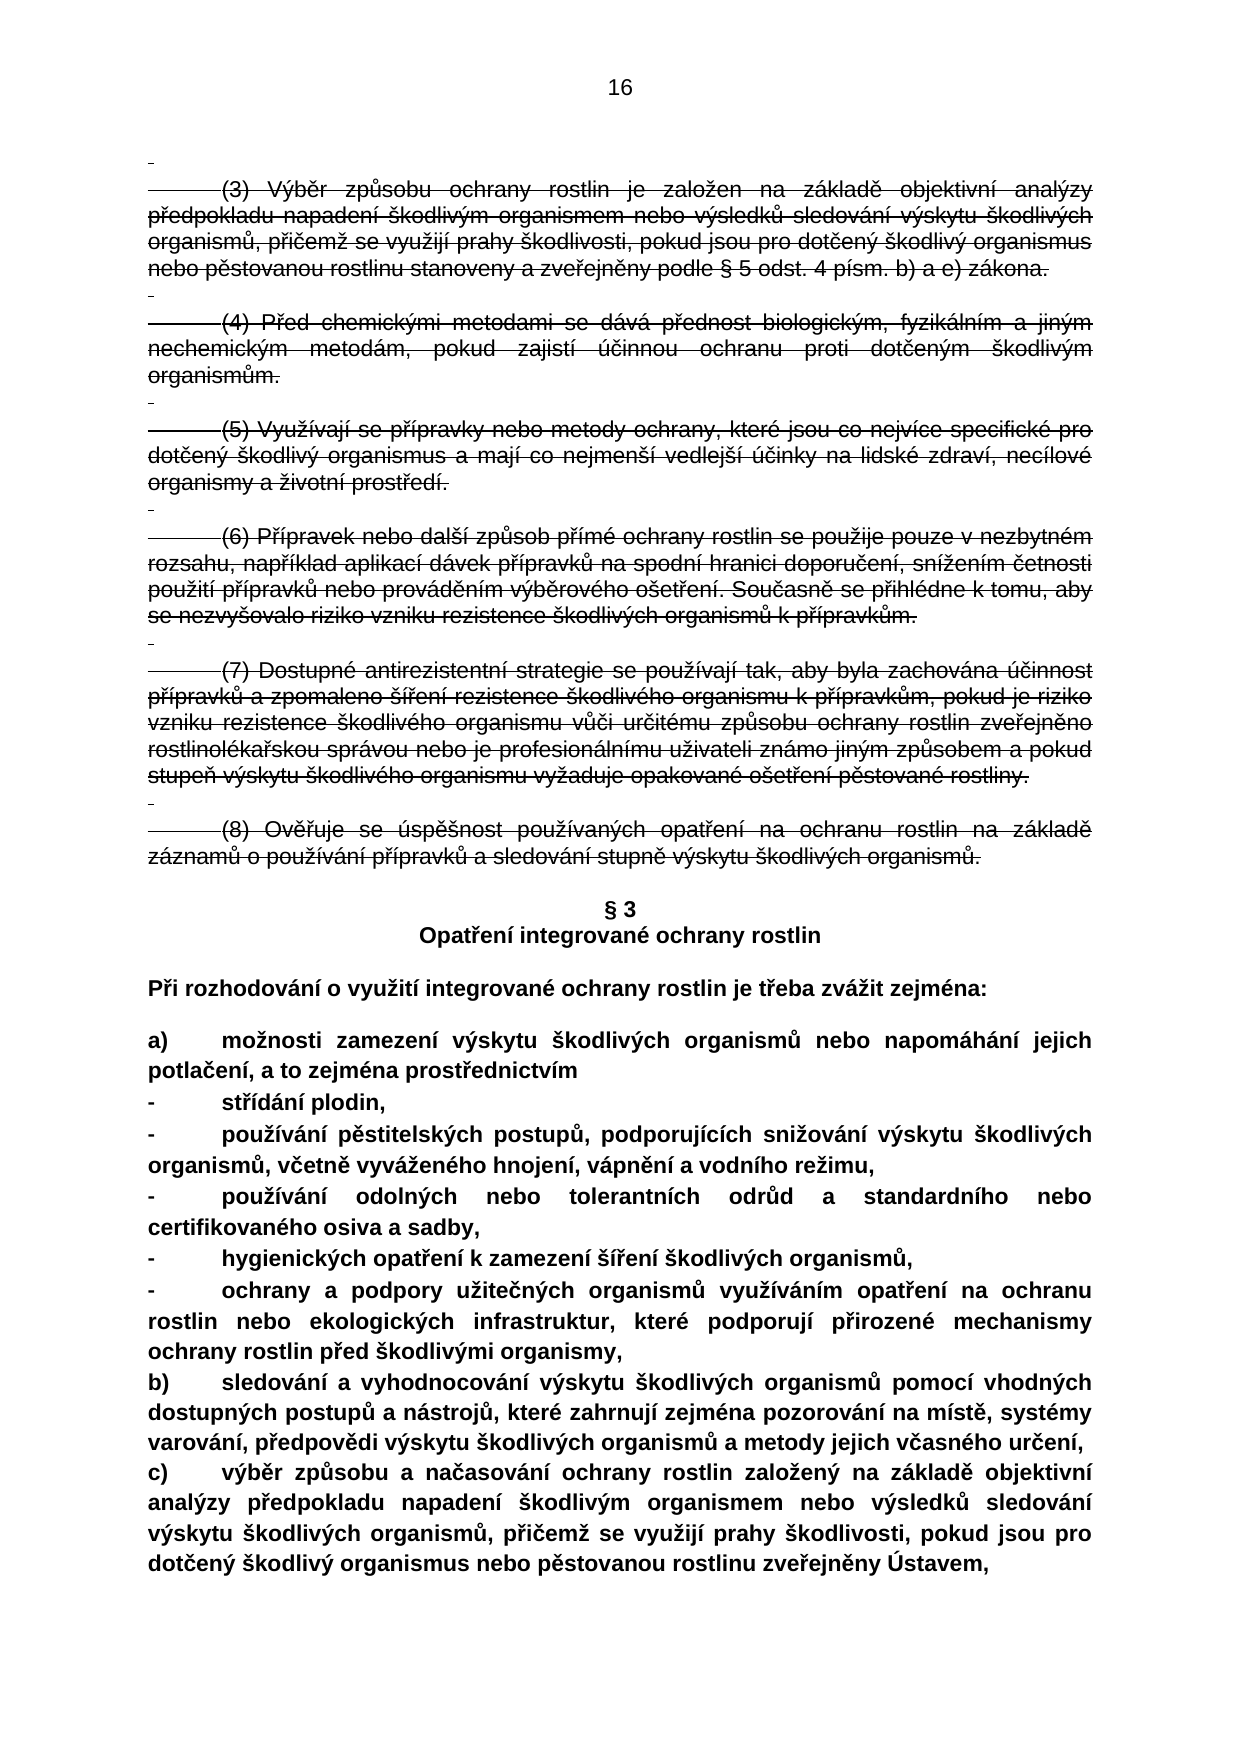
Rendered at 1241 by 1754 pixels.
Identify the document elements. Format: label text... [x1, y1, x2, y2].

text (4) Před chemickými metodami se dává přednost biologickým, fyzikálním a jiným nechemickým metodám, pokud zajistí účinnou ochranu proti dotčeným škodlivým organismům. [148, 309, 1093, 323]
text Při rozhodování o využití integrované ochrany rostlin je třeba zvážit zejména: [148, 974, 1093, 1001]
text (7) Dostupné antirezistentní strategie se používají tak, aby byla zachována účinnost přípravků a zpomaleno šíření rezistence škodlivého organismu k přípravkům, pokud je riziko vzniku rezistence škodlivého organismu vůči určitému způsobu ochrany rostlin zveřejněno rostlinolékařskou správou nebo je profesionálnímu uživateli známo jiným způsobem a pokud stupeň výskytu škodlivého organismu vyžaduje opakované ošetření pěstované rostliny. [148, 725, 1093, 788]
list hygienických opatření k zamezení šíření škodlivých organismů, [148, 1244, 1093, 1272]
text (5) Využívají se přípravky nebo metody ochrany, které jsou co nejvíce specifické pro dotčený škodlivý organismus a mají co nejmenší vedlejší účinky na lidské zdraví, necílové organismy a životní prostředí. [148, 416, 1093, 430]
text (5) Využívají se přípravky nebo metody ochrany, které jsou co nejvíce specifické pro dotčený škodlivý organismus a mají co nejmenší vedlejší účinky na lidské zdraví, necílové organismy a životní prostředí. [148, 431, 1093, 495]
text (6) Přípravek nebo další způsob přímé ochrany rostlin se použije pouze v nezbytném rozsahu, například aplikací dávek přípravků na spodní hranici doporučení, snížením četnosti použití přípravků nebo prováděním výběrového ošetření. Současně se přihlédne k tomu, aby se nezvyšovalo riziko vzniku rezistence škodlivých organismů k přípravkům. [148, 591, 1093, 629]
list možnosti zamezení výskytu škodlivých organismů nebo napomáhání jejich potlačení, a to zejména prostřednictvím [148, 1027, 1093, 1084]
text (3) Výběr způsobu ochrany rostlin je založen na základě objektivní analýzy předpokladu napadení škodlivým organismem nebo výsledků sledování výskytu škodlivých organismů, přičemž se využijí prahy škodlivosti, pokud jsou pro dotčený škodlivý organismus nebo pěstovanou rostlinu stanoveny a zveřejněny podle § 5 odst. 4 písm. b) a e) zákona. [148, 218, 1093, 281]
list střídání plodin, [148, 1088, 1093, 1116]
text Opatření integrované ochrany rostlin [148, 922, 1093, 948]
list používání pěstitelských postupů, podporujících snižování výskytu škodlivých organismů, včetně vyváženého hnojení, vápnění a vodního režimu, [148, 1120, 1093, 1178]
text (4) Před chemickými metodami se dává přednost biologickým, fyzikálním a jiným nechemickým metodám, pokud zajistí účinnou ochranu proti dotčeným škodlivým organismům. [148, 324, 1093, 350]
list sledování a vyhodnocování výskytu škodlivých organismů pomocí vhodných dostupných postupů a nástrojů, které zahrnují zejména pozorování na místě, systémy varování, předpovědi výskytu škodlivých organismů a metody jejich včasného určení, [148, 1368, 1093, 1455]
list výběr způsobu a načasování ochrany rostlin založený na základě objektivní analýzy předpokladu napadení škodlivým organismem nebo výsledků sledování výskytu škodlivých organismů, přičemž se využijí prahy škodlivosti, pokud jsou pro dotčený škodlivý organismus nebo pěstovanou rostlinu zveřejněny Ústavem, [148, 1459, 1093, 1576]
text (3) Výběr způsobu ochrany rostlin je založen na základě objektivní analýzy předpokladu napadení škodlivým organismem nebo výsledků sledování výskytu škodlivých organismů, přičemž se využijí prahy škodlivosti, pokud jsou pro dotčený škodlivý organismus nebo pěstovanou rostlinu stanoveny a zveřejněny podle § 5 odst. 4 písm. b) a e) zákona. [148, 191, 1093, 216]
text (6) Přípravek nebo další způsob přímé ochrany rostlin se použije pouze v nezbytném rozsahu, například aplikací dávek přípravků na spodní hranici doporučení, snížením četnosti použití přípravků nebo prováděním výběrového ošetření. Současně se přihlédne k tomu, aby se nezvyšovalo riziko vzniku rezistence škodlivých organismů k přípravkům. [148, 539, 1093, 590]
list používání odolných nebo tolerantních odrůd a standardního nebo certifikovaného osiva a sadby, [148, 1182, 1093, 1240]
text (4) Před chemickými metodami se dává přednost biologickým, fyzikálním a jiným nechemickým metodám, pokud zajistí účinnou ochranu proti dotčeným škodlivým organismům. [148, 351, 1093, 388]
text (7) Dostupné antirezistentní strategie se používají tak, aby byla zachována účinnost přípravků a zpomaleno šíření rezistence škodlivého organismu k přípravkům, pokud je riziko vzniku rezistence škodlivého organismu vůči určitému způsobu ochrany rostlin zveřejněno rostlinolékařskou správou nebo je profesionálnímu uživateli známo jiným způsobem a pokud stupeň výskytu škodlivého organismu vyžaduje opakované ošetření pěstované rostliny. [148, 672, 1093, 724]
text (8) Ověřuje se úspěšnost používaných opatření na ochranu rostlin na základě záznamů o používání přípravků a sledování stupně výskytu škodlivých organismů. [148, 816, 1093, 869]
list ochrany a podpory užitečných organismů využíváním opatření na ochranu rostlin nebo ekologických infrastruktur, které podporují přirozené mechanismy ochrany rostlin před škodlivými organismy, [148, 1276, 1093, 1365]
text § 3 [148, 896, 1093, 922]
